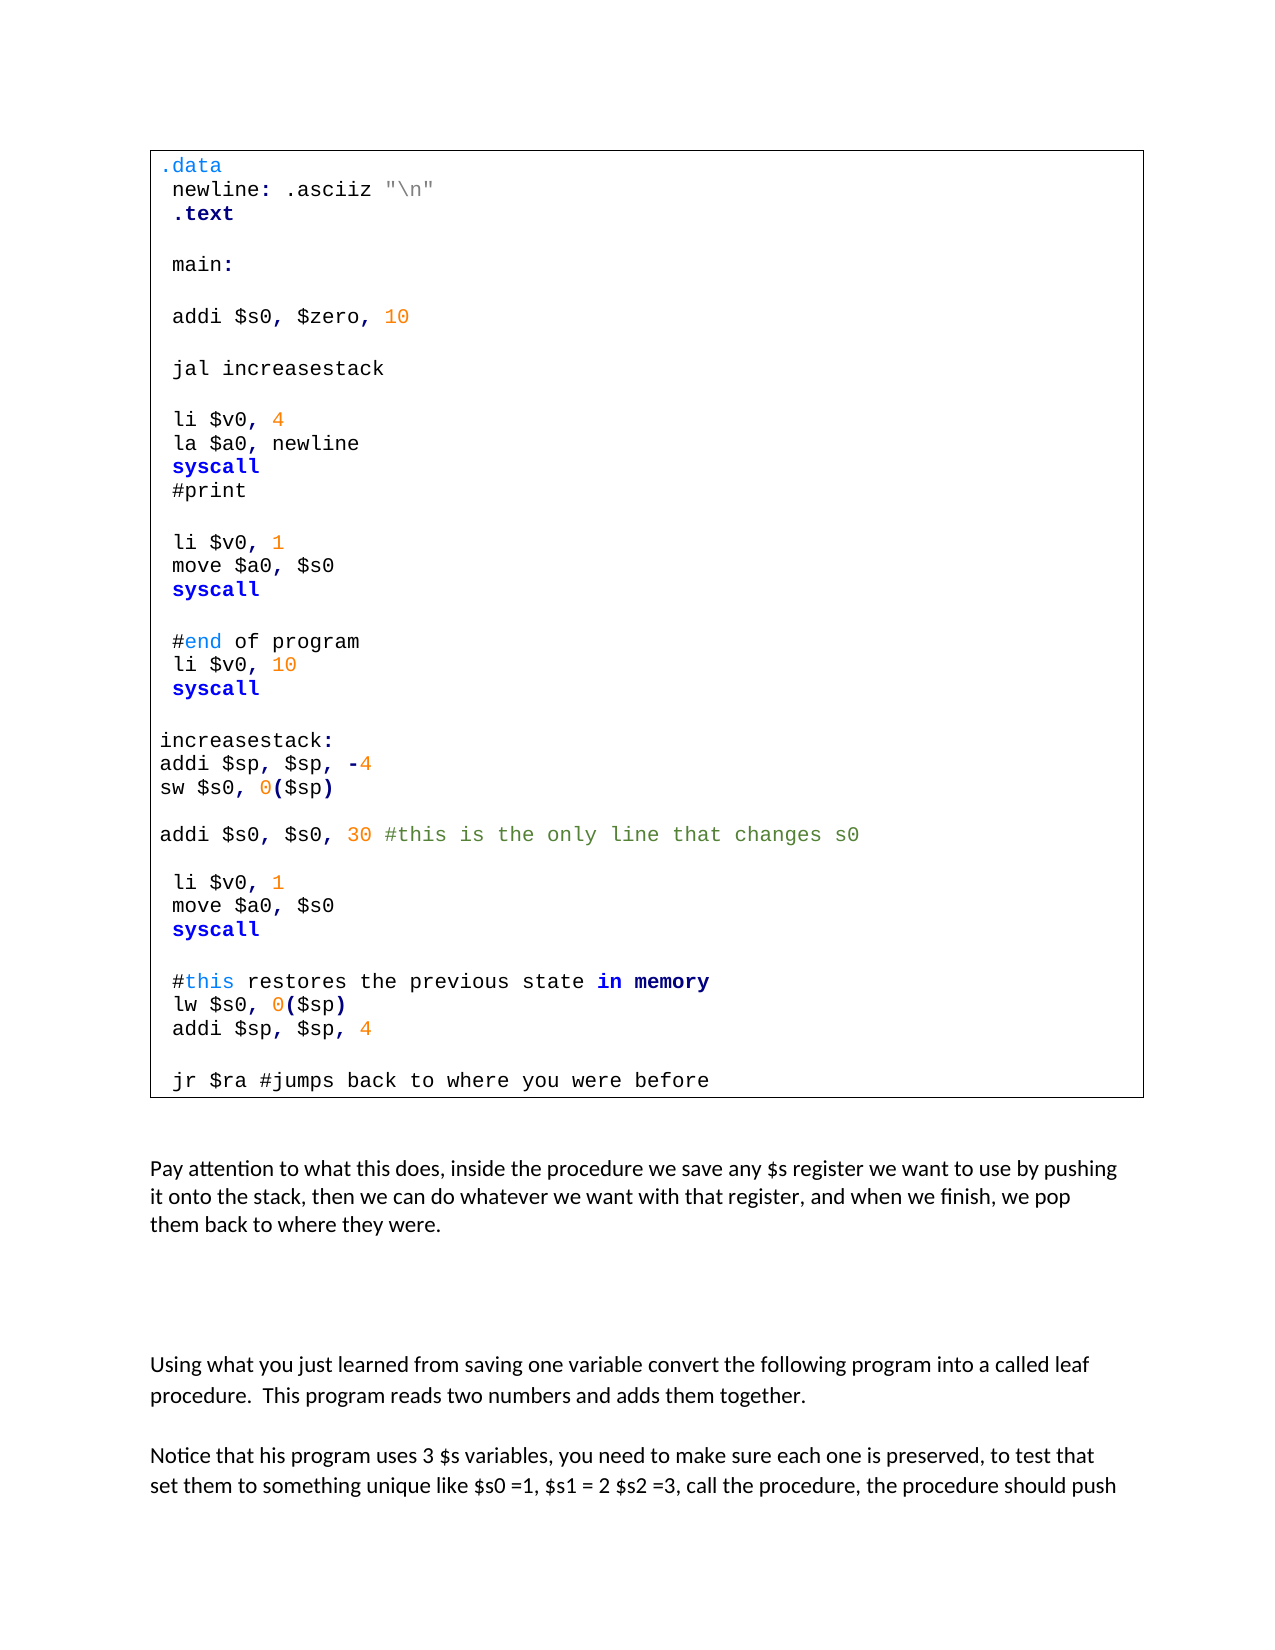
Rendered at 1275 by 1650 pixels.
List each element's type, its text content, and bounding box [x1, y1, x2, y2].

text li $v0, 1 [159, 532, 1134, 556]
text lw $s0, 0($sp) [159, 994, 1134, 1018]
text move $a0, $s0 [159, 895, 1134, 919]
text li $v0, 4 [159, 409, 1134, 433]
text syscall [159, 919, 1134, 943]
text .text [159, 203, 1134, 226]
text jal increasestack [159, 358, 1134, 381]
text #end of program [159, 631, 1134, 654]
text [150, 1351, 1125, 1499]
text syscall [159, 457, 1134, 480]
text sw $s0, 0($sp) [159, 777, 1134, 801]
text la $a0, newline [159, 433, 1134, 457]
text #print [159, 480, 1134, 504]
text addi $sp, $sp, 4 [159, 1018, 1134, 1042]
text #this restores the previous state in memory [159, 971, 1134, 994]
text addi $s0, $zero, 10 [159, 306, 1134, 329]
text addi $sp, $sp, -4 [159, 753, 1134, 777]
text addi $s0, $s0, 30 #this is the only line that changes s0 [159, 824, 1134, 848]
text increasestack: [159, 730, 1134, 753]
text .data [151, 153, 1143, 179]
text syscall [159, 678, 1134, 702]
text newline: .asciiz "\n" [159, 179, 1134, 203]
text jr $ra #jumps back to where you were before [151, 1069, 1143, 1095]
text syscall [159, 579, 1134, 603]
text move $a0, $s0 [159, 556, 1134, 579]
text li $v0, 1 [159, 872, 1134, 895]
text li $v0, 10 [159, 654, 1134, 678]
text Pay attention to what this does, inside the procedure we save any $s register we want to use by pushing it onto the stack, then we can do whatever we want with that register, and when we finish, we pop them back to where they were. [150, 1154, 1125, 1238]
text main: [159, 254, 1134, 278]
